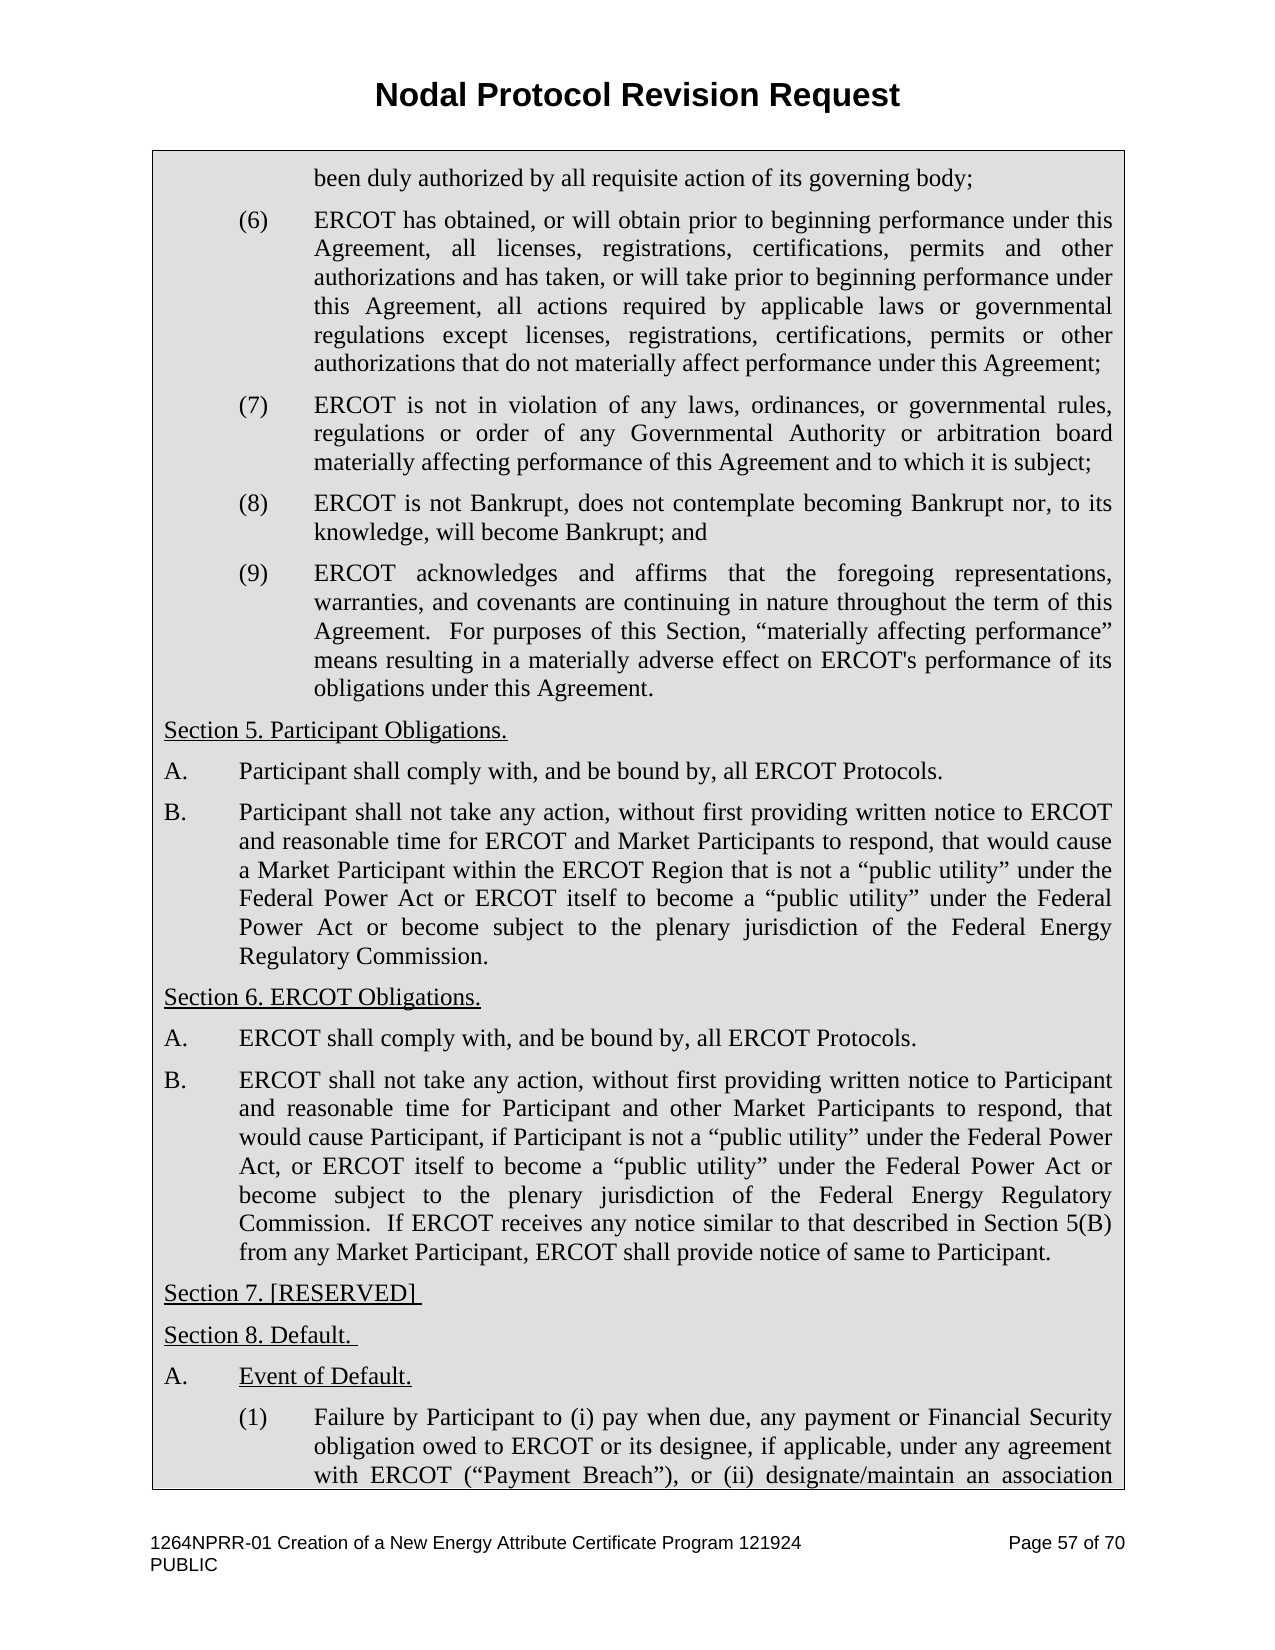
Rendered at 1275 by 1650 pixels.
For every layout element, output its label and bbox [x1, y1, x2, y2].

table_header [153, 151, 1124, 1488]
